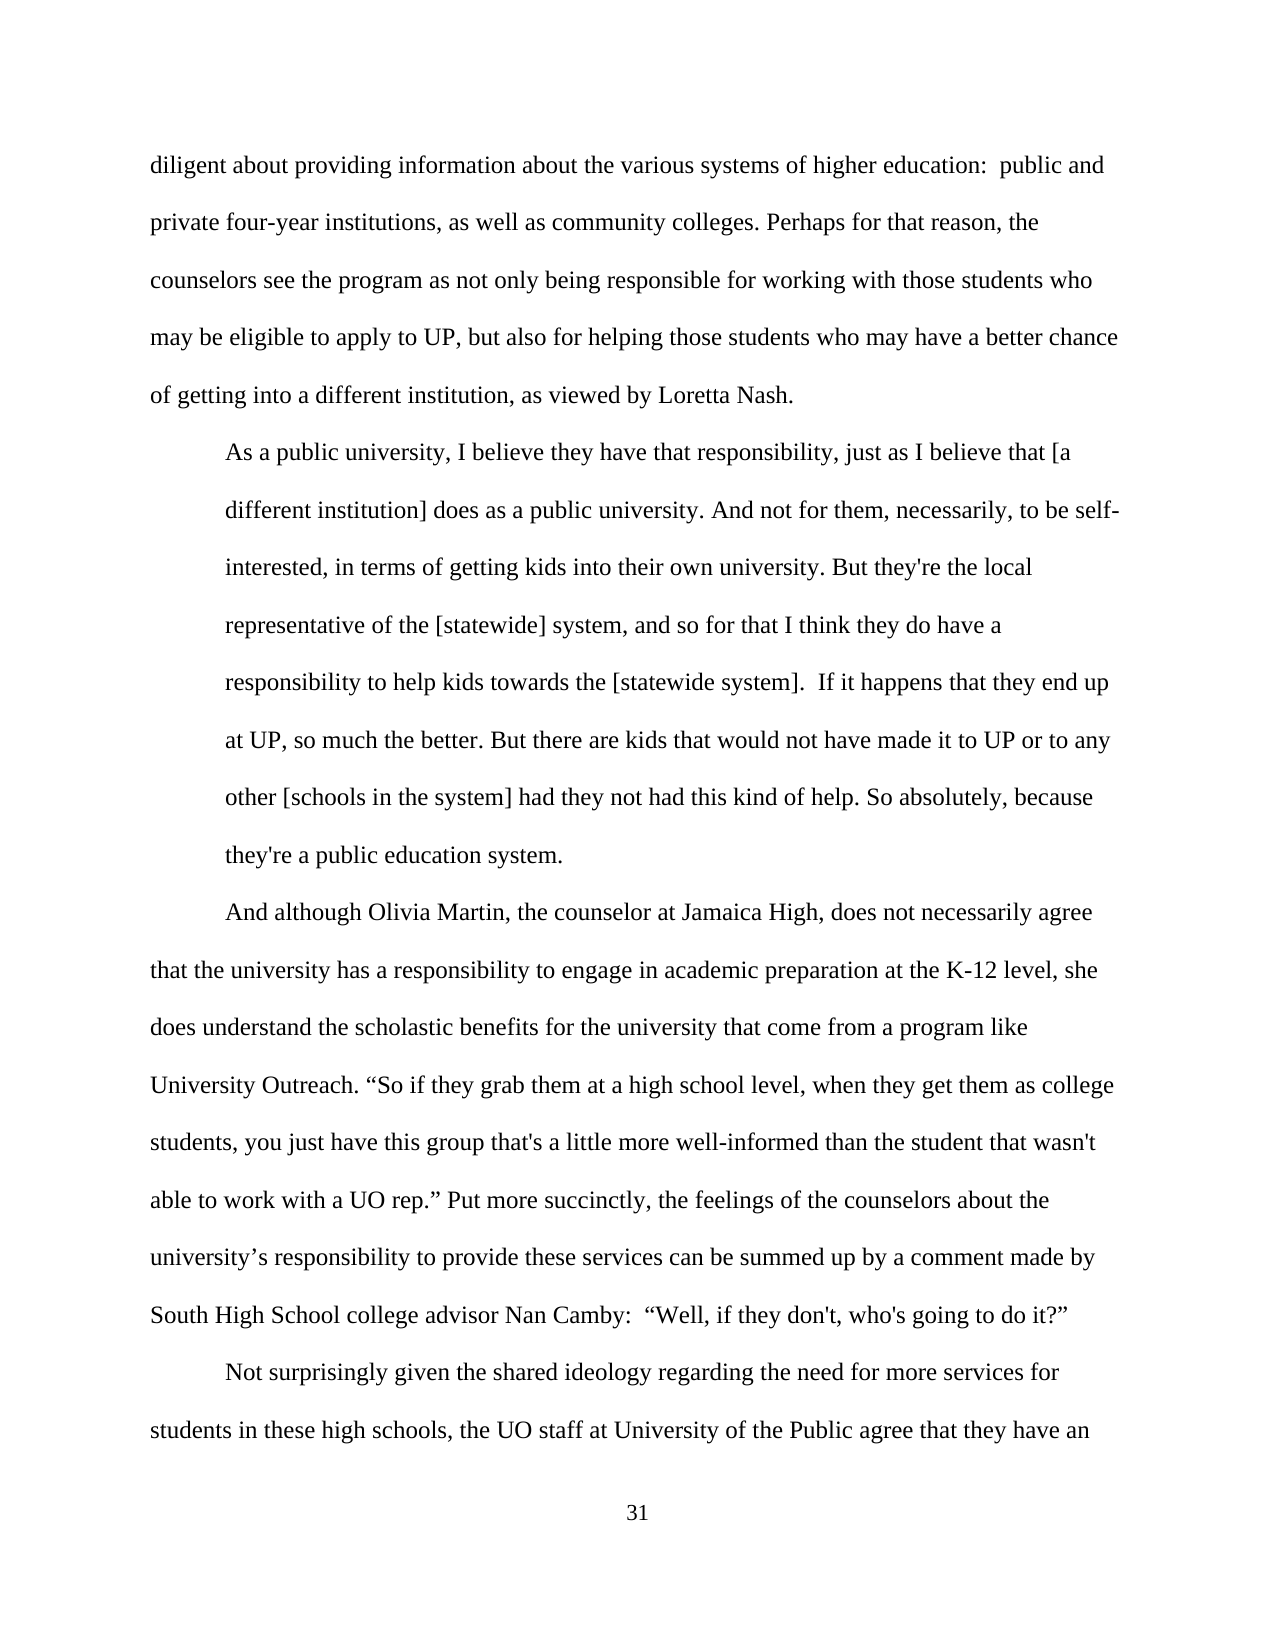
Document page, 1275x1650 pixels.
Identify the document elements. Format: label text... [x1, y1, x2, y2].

text As a public university, I believe they have that responsibility, just as I believe that [a different institution] does as a public university. And not for them, necessarily, to be self-interested, in terms of getting kids into their own university. But they're the local representative of the [statewide] system, and so for that I think they do have a responsibility to help kids towards the [statewide system]. If it happens that they end up at UP, so much the better. But there are kids that would not have made it to UP or to any other [schools in the system] had they not had this kind of help. So absolutely, because they're a public education system. [225, 437, 1125, 869]
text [150, 1357, 1125, 1444]
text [150, 150, 1125, 409]
text And although Olivia Martin, the counselor at Jamaica High, does not necessarily agree that the university has a responsibility to engage in academic preparation at the K-12 level, she does understand the scholastic benefits for the university that come from a program like University Outreach. “So if they grab them at a high school level, when they get them as college students, you just have this group that's a little more well-informed than the student that wasn't able to work with a UO rep.” Put more succinctly, the feelings of the counselors about the university’s responsibility to provide these services can be summed up by a comment made by South High School college advisor Nan Camby: “Well, if they don't, who's going to do it?” [150, 897, 1125, 1329]
